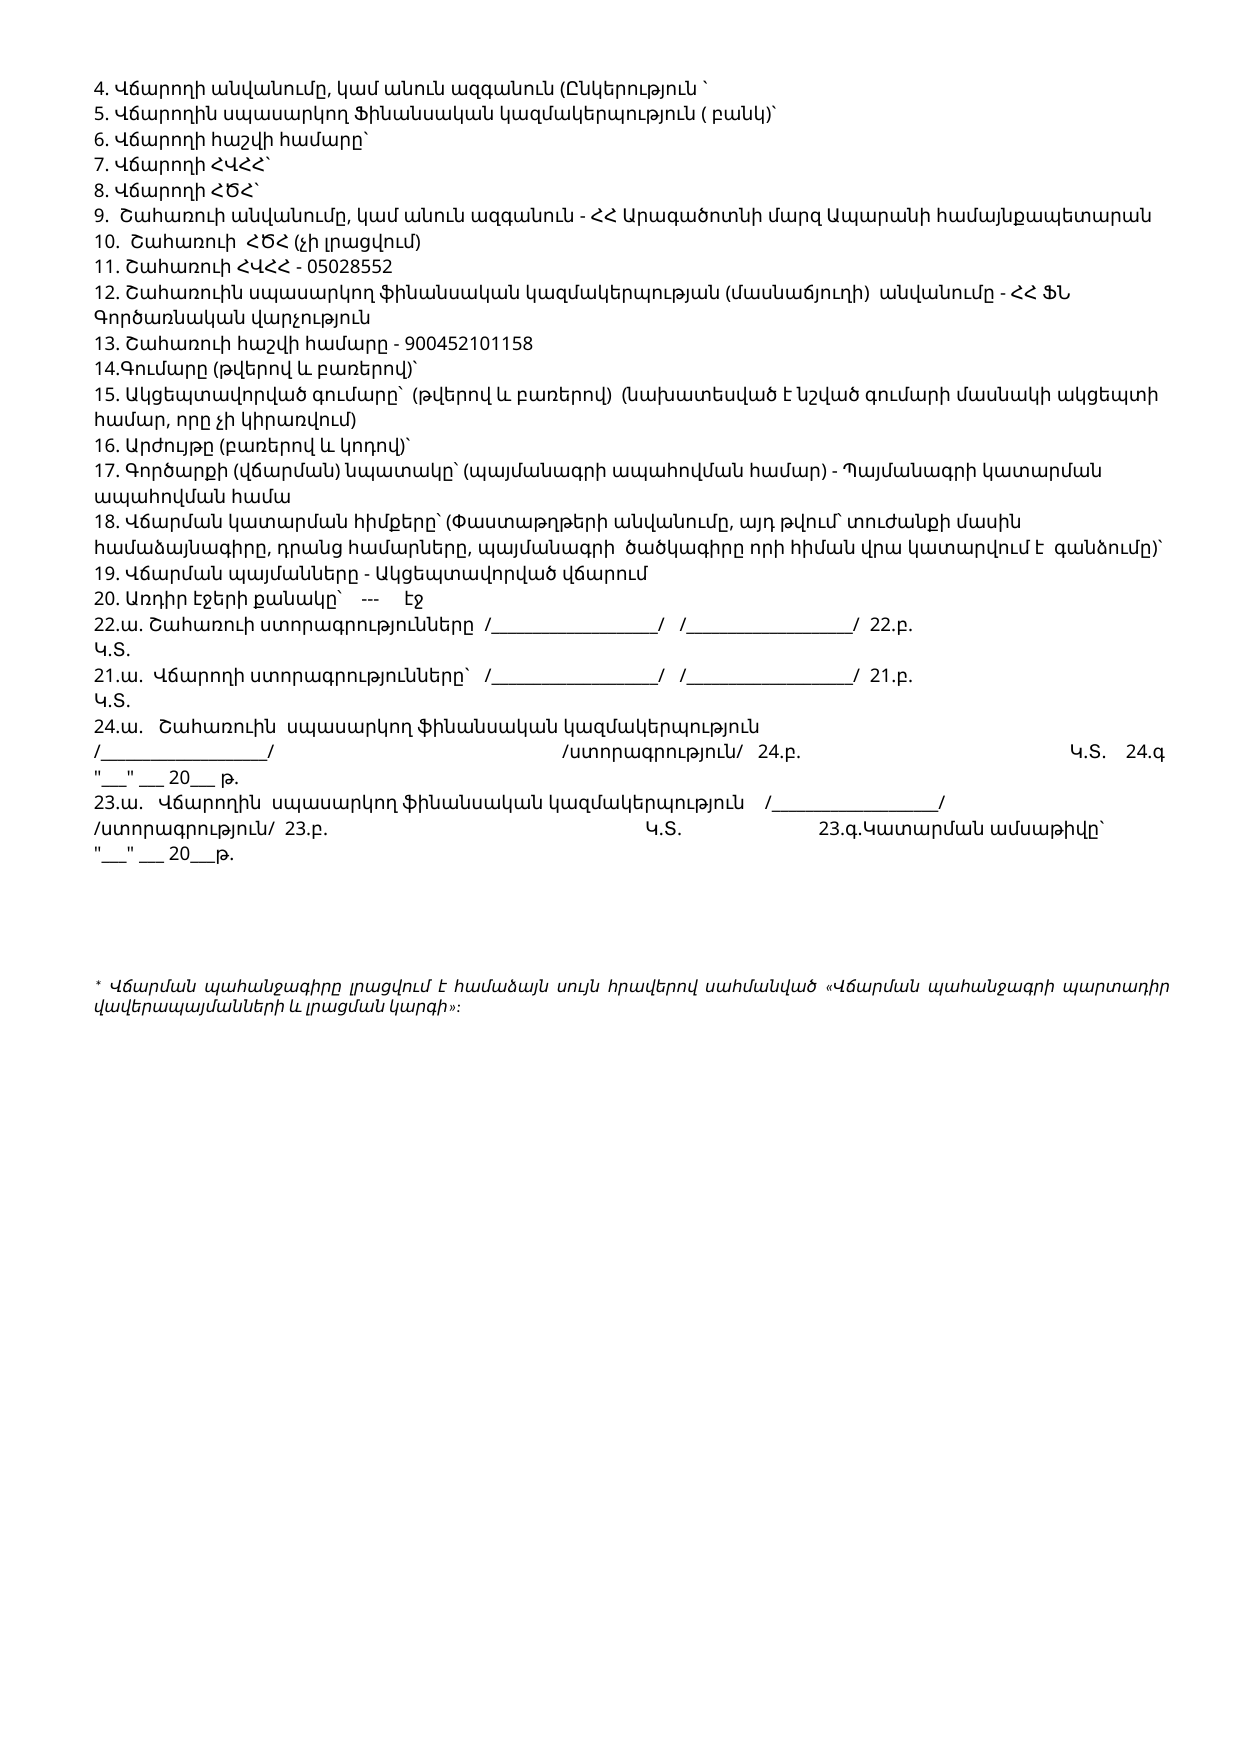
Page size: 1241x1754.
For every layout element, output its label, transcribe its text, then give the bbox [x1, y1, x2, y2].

text * Վճարման պահանջագիրը լրացվում է համաձայն սույն հրավերով սահմանված «Վճարման պահանջագրի պարտադիր վավերապայմանների և լրացման կարգի»: [94, 976, 1171, 1017]
